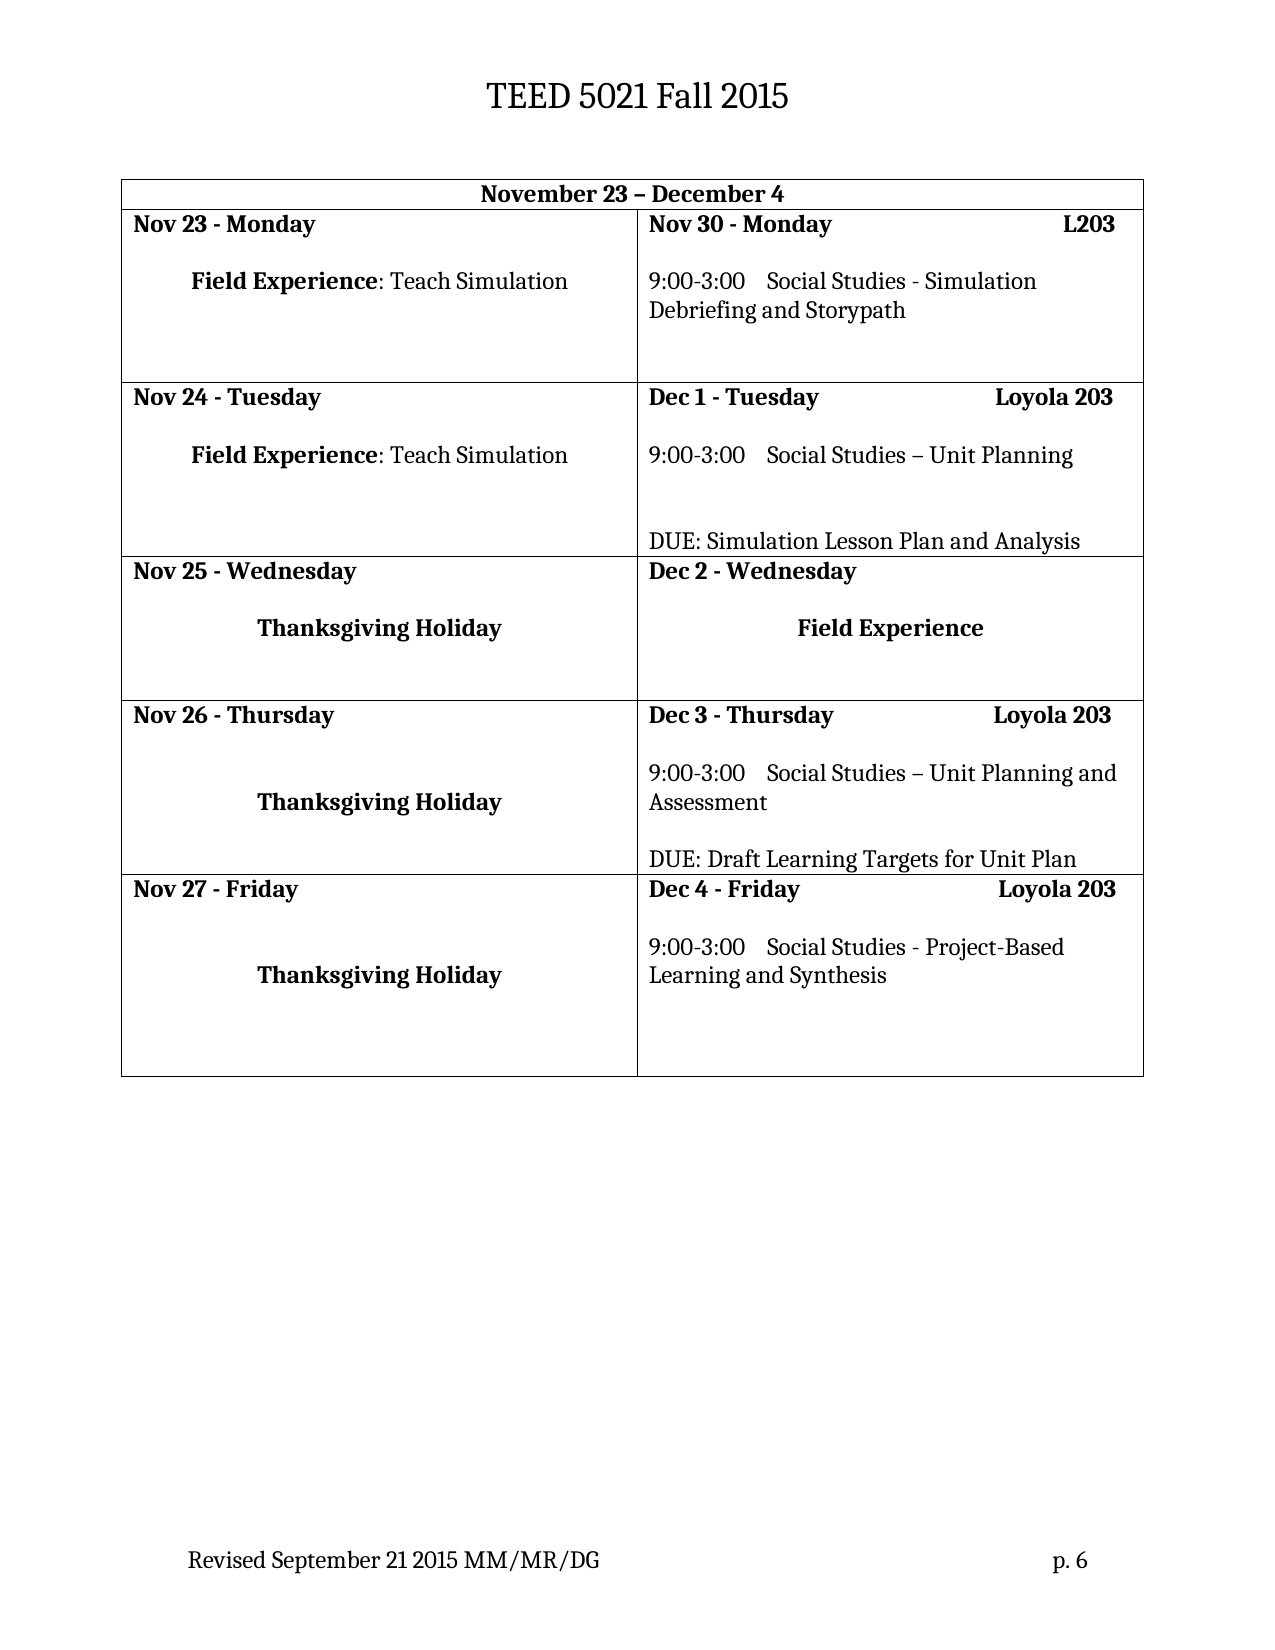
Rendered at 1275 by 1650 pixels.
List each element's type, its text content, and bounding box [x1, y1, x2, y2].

table_cell Nov 24 - Tuesday Field Experience: Teach Simulation [122, 383, 637, 556]
table_header November 23 – December 4 [122, 180, 1143, 208]
table_cell Dec 4 - Friday Loyola 203 9:00-3:00 Social Studies - Project-Based Learning and Synthesis [638, 875, 1143, 1076]
table_cell Nov 25 - Wednesday Thanksgiving Holiday [122, 557, 637, 700]
table_cell Nov 30 - Monday L203 9:00-3:00 Social Studies - Simulation Debriefing and Storypath [638, 210, 1143, 382]
table_cell Dec 1 - Tuesday Loyola 203 9:00-3:00 Social Studies – Unit Planning DUE: Simulation Lesson Plan and Analysis [638, 383, 1143, 556]
table_cell Nov 27 - Friday Thanksgiving Holiday [122, 875, 637, 1076]
table_cell Nov 23 - Monday Field Experience: Teach Simulation [122, 210, 637, 382]
table_cell Dec 3 - Thursday Loyola 203 9:00-3:00 Social Studies – Unit Planning and Assessment DUE: Draft Learning Targets for Unit Plan [638, 701, 1143, 874]
table_cell Dec 2 - Wednesday Field Experience [638, 557, 1143, 700]
table_cell Nov 26 - Thursday Thanksgiving Holiday [122, 701, 637, 874]
